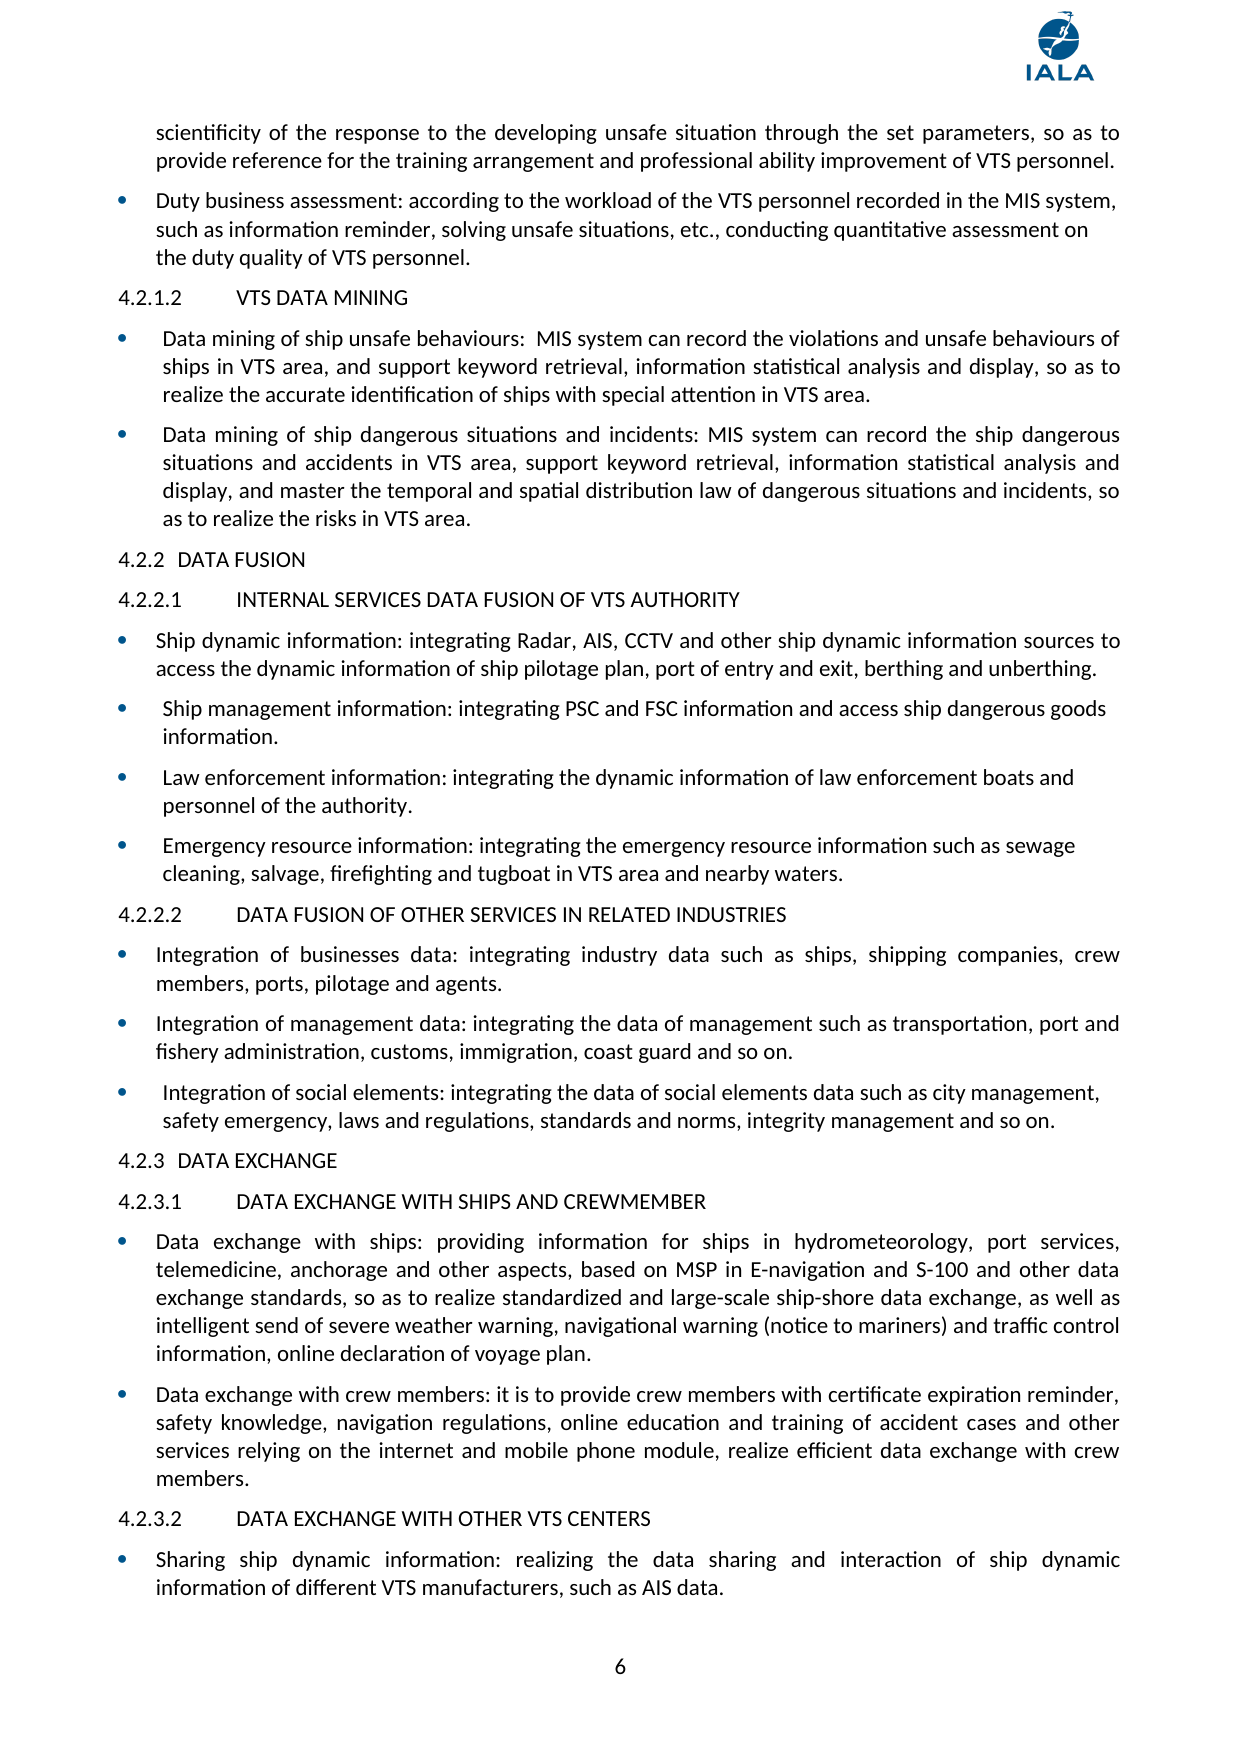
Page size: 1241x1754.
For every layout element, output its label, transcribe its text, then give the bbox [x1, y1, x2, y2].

subtitle DATA EXCHANGE WITH SHIPS AND CREWMEMBER [118, 1187, 1019, 1215]
subtitle DATA EXCHANGE [118, 1146, 1033, 1174]
subtitle DATA EXCHANGE WITH OTHER VTS CENTERS [118, 1504, 1019, 1532]
list Data exchange with ships: providing information for ships in hydrometeorology, port services, telemedicine, anchorage and other aspects, based on MSP in E-navigation and S-100 and other data exchange standards, so as to realize standardized and large-scale ship-shore data exchange, as well as intelligent send of severe weather warning, navigational warning (notice to mariners) and traffic control information, online declaration of voyage plan. [118, 1227, 1122, 1367]
list Integration of businesses data: integrating industry data such as ships, shipping companies, crew members, ports, pilotage and agents. [118, 941, 1122, 997]
list Data exchange with crew members: it is to provide crew members with certificate expiration reminder, safety knowledge, navigation regulations, online education and training of accident cases and other services relying on the internet and mobile phone module, realize efficient data exchange with crew members. [118, 1380, 1122, 1492]
list Integration of management data: integrating the data of management such as transportation, port and fishery administration, customs, immigration, coast guard and so on. [118, 1009, 1122, 1065]
list Ship management information: integrating PSC and FSC information and access ship dangerous goods information. [118, 694, 1122, 751]
list Integration of social elements: integrating the data of social elements data such as city management, safety emergency, laws and regulations, standards and norms, integrity management and so on. [118, 1078, 1122, 1134]
list Data mining of ship unsafe behaviours: MIS system can record the violations and unsafe behaviours of ships in VTS area, and support keyword retrieval, information statistical analysis and display, so as to realize the accurate identification of ships with special attention in VTS area. [118, 324, 1122, 408]
list Duty business assessment: according to the workload of the VTS personnel recorded in the MIS system, such as information reminder, solving unsafe situations, etc., conducting quantitative assessment on the duty quality of VTS personnel. [118, 187, 1122, 271]
subtitle DATA FUSION [118, 545, 1033, 573]
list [118, 118, 1122, 174]
subtitle DATA FUSION OF OTHER SERVICES IN RELATED INDUSTRIES [118, 900, 1019, 928]
list Law enforcement information: integrating the dynamic information of law enforcement boats and personnel of the authority. [118, 763, 1122, 819]
list Sharing ship dynamic information: realizing the data sharing and interaction of ship dynamic information of different VTS manufacturers, such as AIS data. [118, 1545, 1122, 1601]
list Ship dynamic information: integrating Radar, AIS, CCTV and other ship dynamic information sources to access the dynamic information of ship pilotage plan, port of entry and exit, berthing and unberthing. [118, 626, 1122, 682]
list Data mining of ship dangerous situations and incidents: MIS system can record the ship dangerous situations and accidents in VTS area, support keyword retrieval, information statistical analysis and display, and master the temporal and spatial distribution law of dangerous situations and incidents, so as to realize the risks in VTS area. [118, 420, 1122, 532]
picture [1011, 3, 1106, 96]
subtitle INTERNAL SERVICES DATA FUSION OF VTS AUTHORITY [118, 585, 1019, 613]
subtitle VTS DATA MINING [118, 283, 1019, 311]
list Emergency resource information: integrating the emergency resource information such as sewage cleaning, salvage, firefighting and tugboat in VTS area and nearby waters. [118, 832, 1122, 888]
